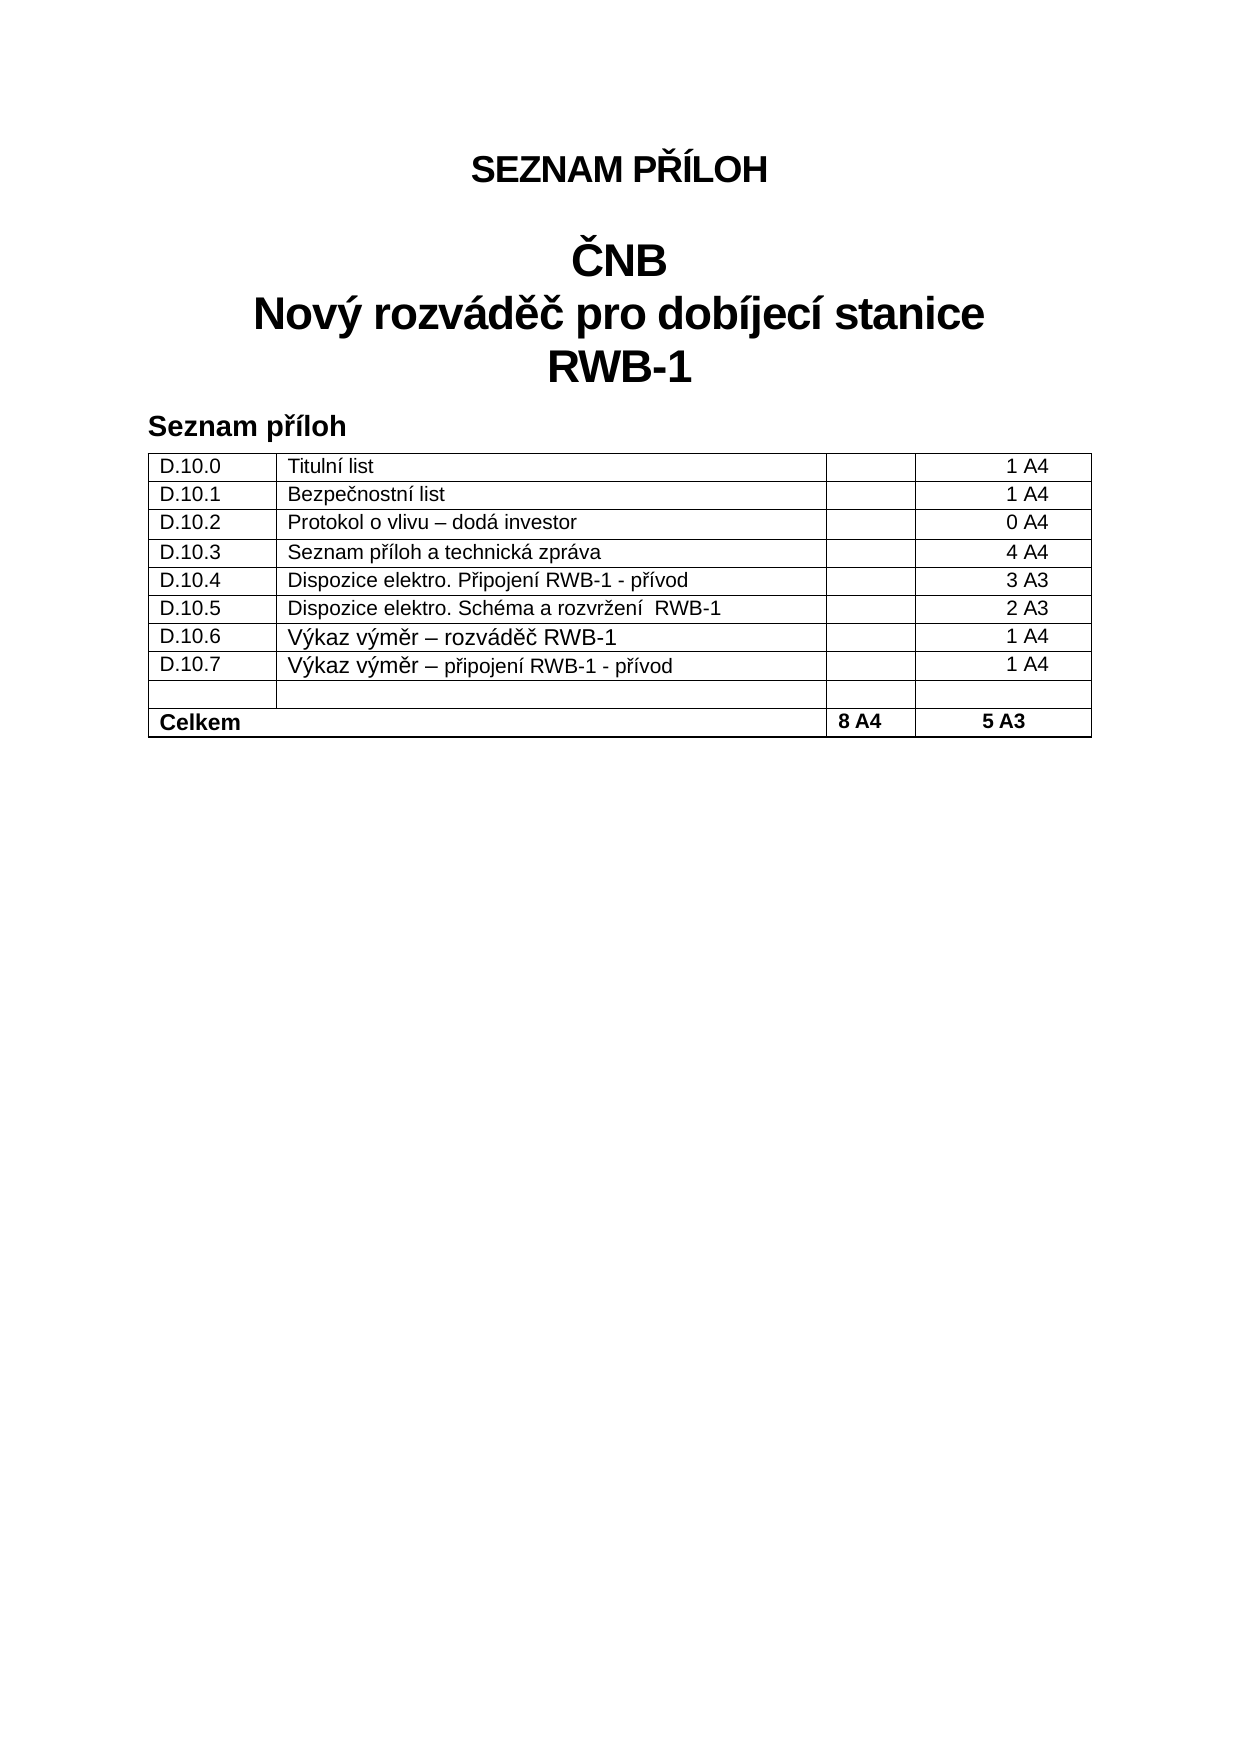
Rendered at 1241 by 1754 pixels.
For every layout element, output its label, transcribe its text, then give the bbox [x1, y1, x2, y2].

table_cell 4 A4 [916, 540, 1091, 567]
title SEZNAM PŘÍLOH [148, 148, 1093, 191]
table_cell 1 A4 [916, 624, 1091, 651]
title Nový rozváděč pro dobíjecí stanice [148, 287, 1093, 339]
table_cell D.10.4 [149, 568, 276, 595]
table_cell Dispozice elektro. Připojení RWB-1 - přívod [277, 568, 826, 595]
table_cell [827, 652, 915, 680]
table_header Titulní list [277, 454, 826, 481]
table_cell [149, 681, 276, 708]
table_cell Výkaz výměr – rozváděč RWB-1 [277, 624, 826, 651]
table_cell Seznam příloh a technická zpráva [277, 540, 826, 567]
table_header [827, 454, 915, 481]
table_cell Dispozice elektro. Schéma a rozvržení RWB-1 [277, 596, 826, 623]
table_cell [827, 510, 915, 539]
table_cell [916, 681, 1091, 708]
table_cell Protokol o vlivu – dodá investor [277, 510, 826, 539]
table_cell 8 A4 [827, 709, 915, 736]
table_header 1 A4 [916, 454, 1091, 481]
title ČNB [148, 234, 1093, 287]
table_cell 1 A4 [916, 482, 1091, 509]
title RWB-1 [148, 339, 1093, 392]
table_cell D.10.2 [149, 510, 276, 539]
subtitle Seznam příloh [148, 409, 1093, 442]
table_cell [827, 681, 915, 708]
table_cell [827, 482, 915, 509]
table_cell [827, 624, 915, 651]
table_cell [277, 681, 826, 708]
table_cell Výkaz výměr – připojení RWB-1 - přívod [277, 652, 826, 680]
table_cell 5 A3 [916, 709, 1091, 736]
table_cell D.10.6 [149, 624, 276, 651]
table_cell D.10.1 [149, 482, 276, 509]
table_cell 1 A4 [916, 652, 1091, 680]
table_cell 2 A3 [916, 596, 1091, 623]
table_cell 0 A4 [916, 510, 1091, 539]
table_cell D.10.3 [149, 540, 276, 567]
table_cell D.10.5 [149, 596, 276, 623]
table_cell [827, 540, 915, 567]
table_cell Bezpečnostní list [277, 482, 826, 509]
table_cell D.10.7 [149, 652, 276, 680]
table_cell Celkem [149, 709, 826, 736]
table_cell [827, 568, 915, 595]
table_cell 3 A3 [916, 568, 1091, 595]
table_header D.10.0 [149, 454, 276, 481]
table_cell [827, 596, 915, 623]
